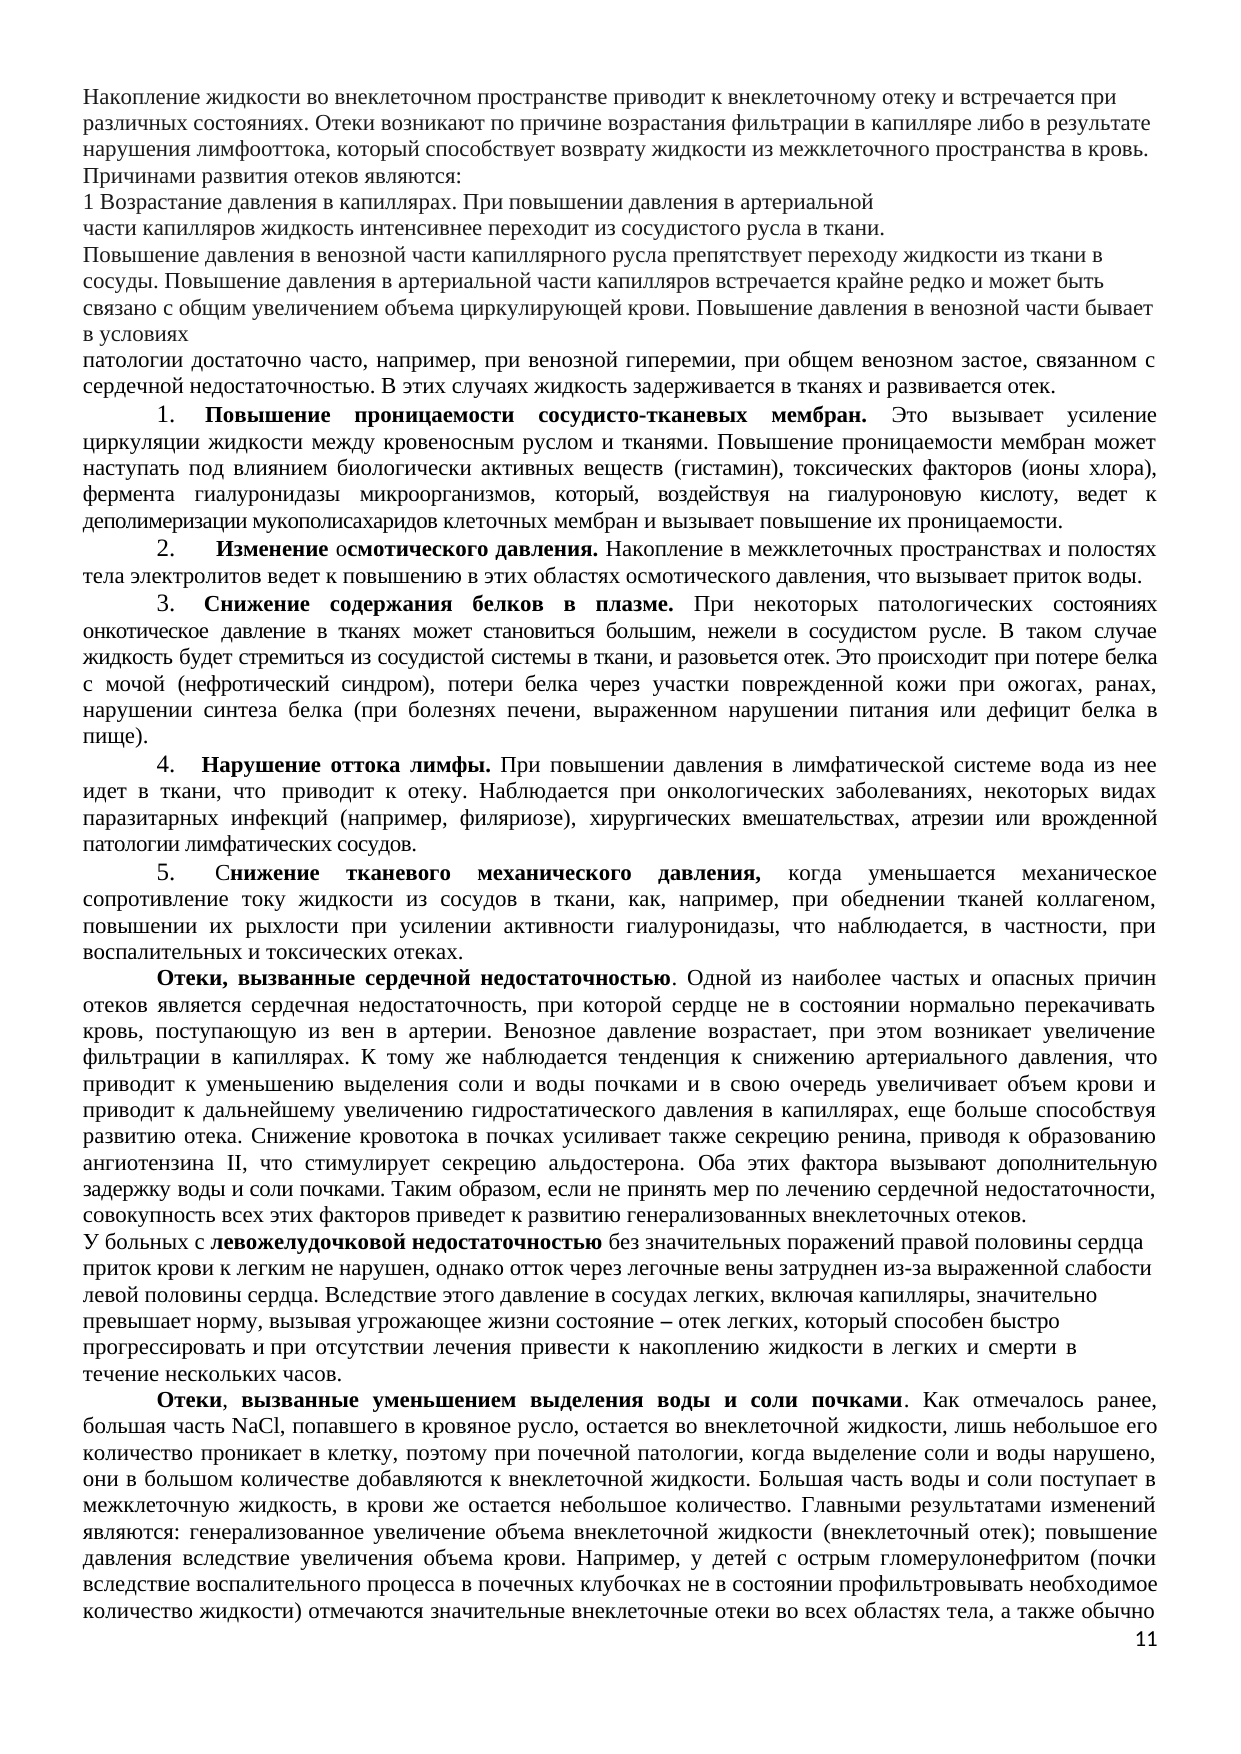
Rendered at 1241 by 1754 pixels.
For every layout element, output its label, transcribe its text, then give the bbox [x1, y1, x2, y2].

list Повышение проницаемости сосудисто-тканевых мембран. Это вызывает усиление циркуляции жидкости между кровеносным руслом и тканями. Повышение проницаемости мембран может наступать под влиянием биологически активных веществ (гистамин), токсических факторов (ионы хлора), фермента гиалуронидазы микроорганизмов, который, воздействуя на гиалуроновую кислоту, ведет к деполимеризации мукополисахаридов клеточных мембран и вызывает повышение их проницаемости. [83, 399, 1157, 533]
text Причинами развития отеков являются: [83, 162, 1157, 188]
text Накопление жидкости во внеклеточном пространстве приводит к внеклеточному отеку и встречается при различных состояниях. Отеки возникают по причине возрастания фильтрации в капилляре либо в результате нарушения лимфооттока, который способствует возврату жидкости из межклеточного пространства в кровь. [83, 83, 1157, 162]
text У больных с левожелудочковой недостаточностью без значительных поражений правой половины сердца приток крови к легким не нарушен, однако отток через легочные вены затруднен из-за выраженной слабости левой половины сердца. Вследствие этого давление в сосудах легких, включая капилляры, значительно превышает норму, вызывая угрожающее жизни состояние – отек легких, который способен быстро прогрессировать и при отсутствии лечения привести к накоплению жидкости в легких и смерти в течение нескольких часов. [83, 1228, 1157, 1386]
text части капилляров жидкость интенсивнее переходит из сосудистого русла в ткани. [83, 214, 1157, 241]
list Нарушение оттока лимфы. При повышении давления в лимфатической системе вода из нее идет в ткани, что приводит к отеку. Наблюдается при онкологических заболеваниях, некоторых видах паразитарных инфекций (например, филяриозе), хирургических вмешательствах, атрезии или врожденной патологии лимфатических сосудов. [83, 749, 1157, 857]
list Снижение тканевого механического давления, когда уменьшается механическое сопротивление току жидкости из сосудов в ткани, как, например, при обеднении тканей коллагеном, повышении их рыхлости при усилении активности гиалуронидазы, что наблюдается, в частности, при воспалительных и токсических отеках. [83, 857, 1157, 964]
text 1 Возрастание давления в капиллярах. При повышении давления в артериальной [83, 188, 1157, 214]
list Изменение осмотического давления. Накопление в межклеточных пространствах и полостях тела электролитов ведет к повышению в этих областях осмотического давления, что вызывает приток воды. [83, 533, 1157, 588]
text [83, 1386, 1157, 1623]
text Отеки, вызванные сердечной недостаточностью. Одной из наиболее частых и опасных причин отеков является сердечная недостаточность, при которой сердце не в состоянии нормально перекачивать кровь, поступающую из вен в артерии. Венозное давление возрастает, при этом возникает увеличение фильтрации в капиллярах. К тому же наблюдается тенденция к снижению артериального давления, что приводит к уменьшению выделения соли и воды почками и в свою очередь увеличивает объем крови и приводит к дальнейшему увеличению гидростатического давления в капиллярах, еще больше способствуя развитию отека. Снижение кровотока в почках усиливает также секрецию ренина, приводя к образованию ангиотензина II, что стимулирует секрецию альдостерона. Оба этих фактора вызывают дополнительную задержку воды и соли почками. Таким образом, если не принять мер по лечению сердечной недостаточности, совокупность всех этих факторов приведет к развитию генерализованных внеклеточных отеков. [83, 964, 1157, 1228]
text патологии достаточно часто, например, при венозной гиперемии, при общем венозном застое, связанном с сердечной недостаточностью. В этих случаях жидкость задерживается в тканях и развивается отек. [83, 346, 1157, 399]
text Повышение давления в венозной части капиллярного русла препятствует переходу жидкости из ткани в сосуды. Повышение давления в артериальной части капилляров встречается крайне редко и может быть связано с общим увеличением объема циркулирующей крови. Повышение давления в венозной части бывает в условиях [83, 241, 1157, 346]
list Снижение содержания белков в плазме. При некоторых патологических состояниях онкотическое давление в тканях может становиться большим, нежели в сосудистом русле. В таком случае жидкость будет стремиться из сосудистой системы в ткани, и разовьется отек. Это происходит при потере белка с мочой (нефротический синдром), потери белка через участки поврежденной кожи при ожогах, ранах, нарушении синтеза белка (при болезнях печени, выраженном нарушении питания или дефицит белка в пище). [83, 588, 1157, 749]
